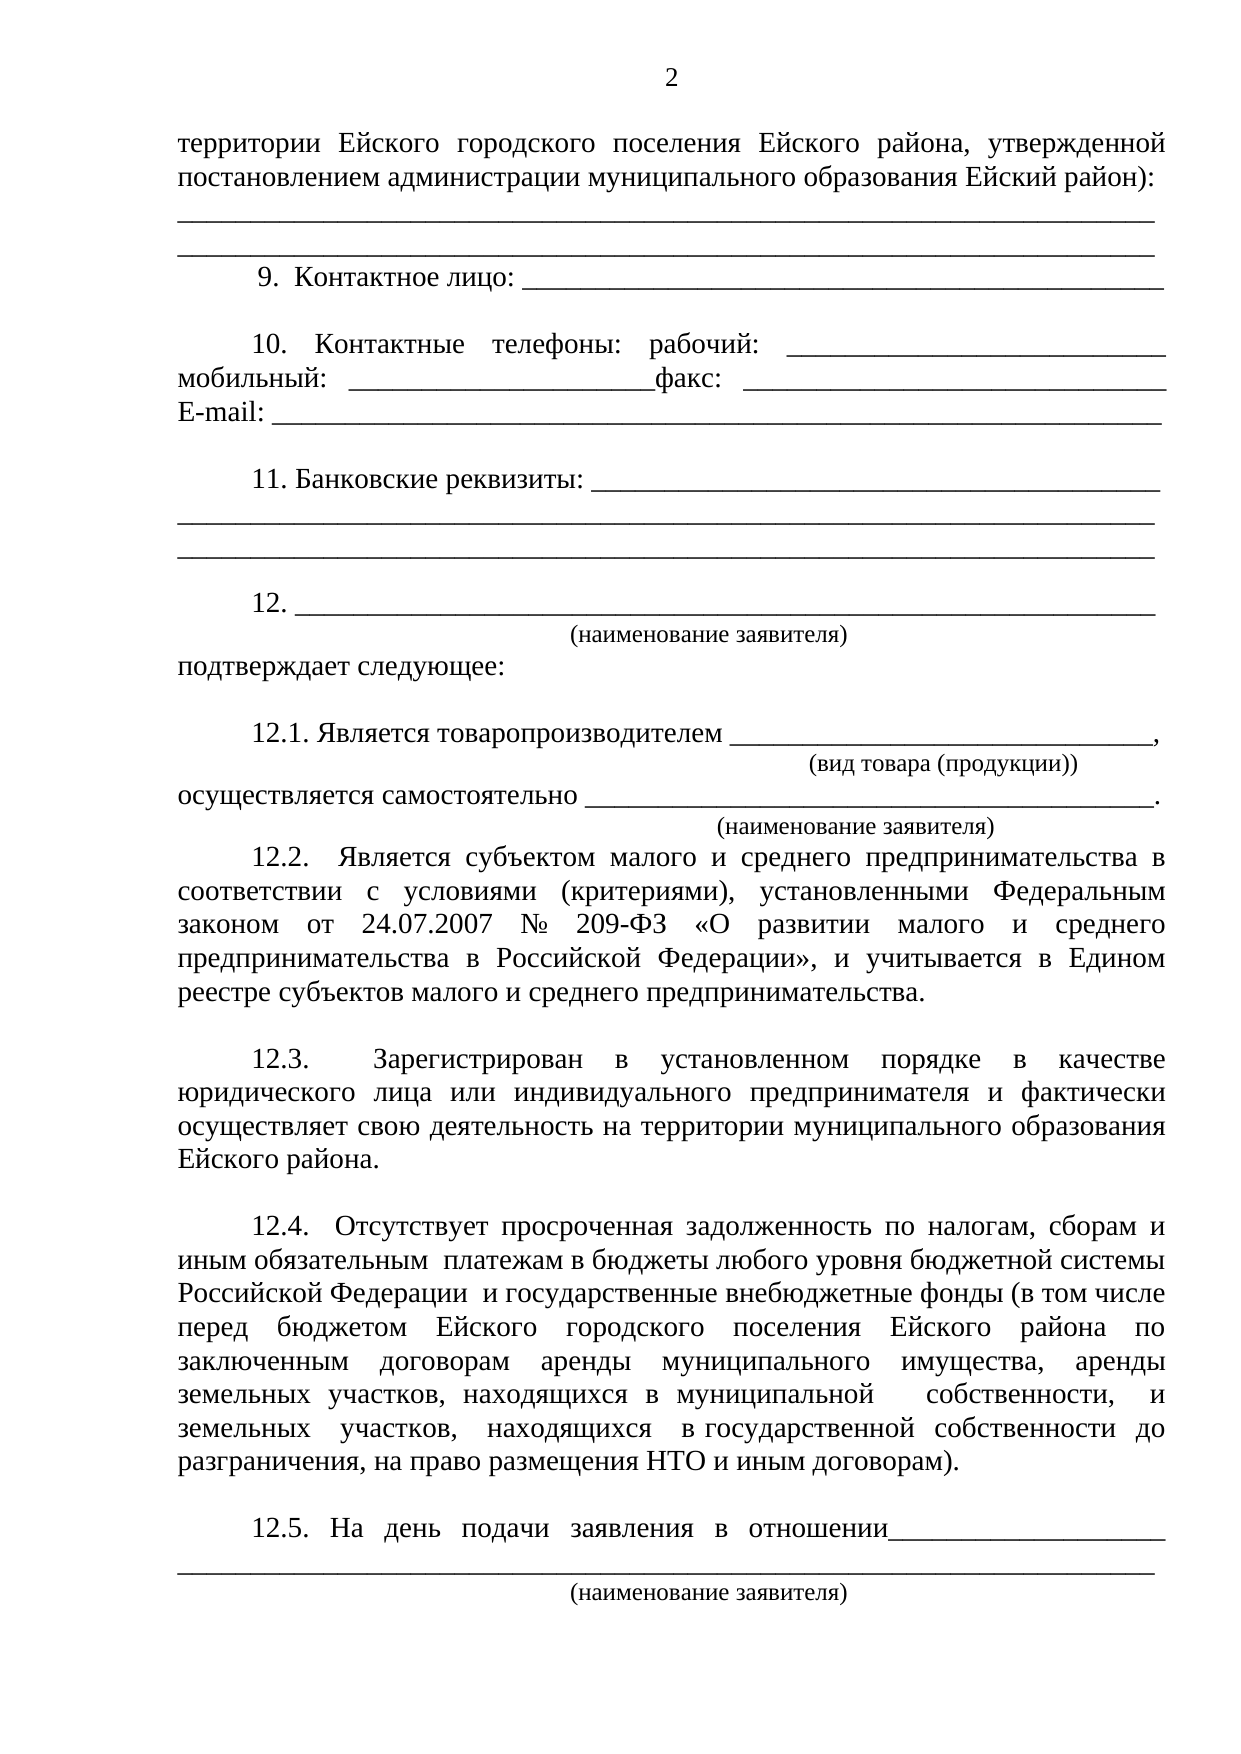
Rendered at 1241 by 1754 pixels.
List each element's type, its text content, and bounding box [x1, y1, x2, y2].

text 12.4. Отсутствует просроченная задолженность по налогам, сборам и иным обязательным платежам в бюджеты любого уровня бюджетной системы Российской Федерации и государственные внебюджетные фонды (в том числе перед бюджетом Ейского городского поселения Ейского района по заключенным договорам аренды муниципального имущества, аренды земельных участков, находящихся в муниципальной собственности, и земельных участков, находящихся в государственной собственности до разграничения, на право размещения НТО и иным договорам). [177, 1208, 1166, 1477]
text подтверждает следующее: [177, 648, 1166, 681]
text (наименование заявителя) [177, 811, 1166, 839]
text 11. Банковские реквизиты: _______________________________________ [177, 461, 1166, 494]
text (вид товара (продукции)) [177, 748, 1166, 777]
text 12.1. Является товаропроизводителем _____________________________, [177, 715, 1166, 748]
text 12.2. Является субъектом малого и среднего предпринимательства в соответствии с условиями (критериями), установленными Федеральным законом от 24.07.2007 № 209-ФЗ «О развитии малого и среднего предпринимательства в Российской Федерации», и учитывается в Едином реестре субъектов малого и среднего предпринимательства. [177, 839, 1166, 1007]
text ______________________________________________________________________________________________________________________________________ [177, 494, 1166, 561]
text (наименование заявителя) [177, 1577, 1166, 1606]
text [177, 125, 1166, 192]
text осуществляется самостоятельно _______________________________________. [177, 777, 1166, 811]
text ___________________________________________________________________ [177, 192, 1166, 226]
text ___________________________________________________________________ [177, 226, 1166, 259]
text 9. Контактное лицо: ____________________________________________ [177, 259, 1166, 293]
text 10. Контактные телефоны: рабочий: __________________________ мобильный: _____________________факс: _____________________________ E-mail: _____________________________________________________________ [177, 327, 1166, 427]
text (наименование заявителя) [177, 619, 1166, 648]
text 12.3. Зарегистрирован в установленном порядке в качестве юридического лица или индивидуального предпринимателя и фактически осуществляет свою деятельность на территории муниципального образования Ейского района. [177, 1041, 1166, 1175]
text 12.5. На день подачи заявления в отношении___________________ ___________________________________________________________________ [177, 1510, 1166, 1577]
text 12. ___________________________________________________________ [177, 586, 1166, 619]
